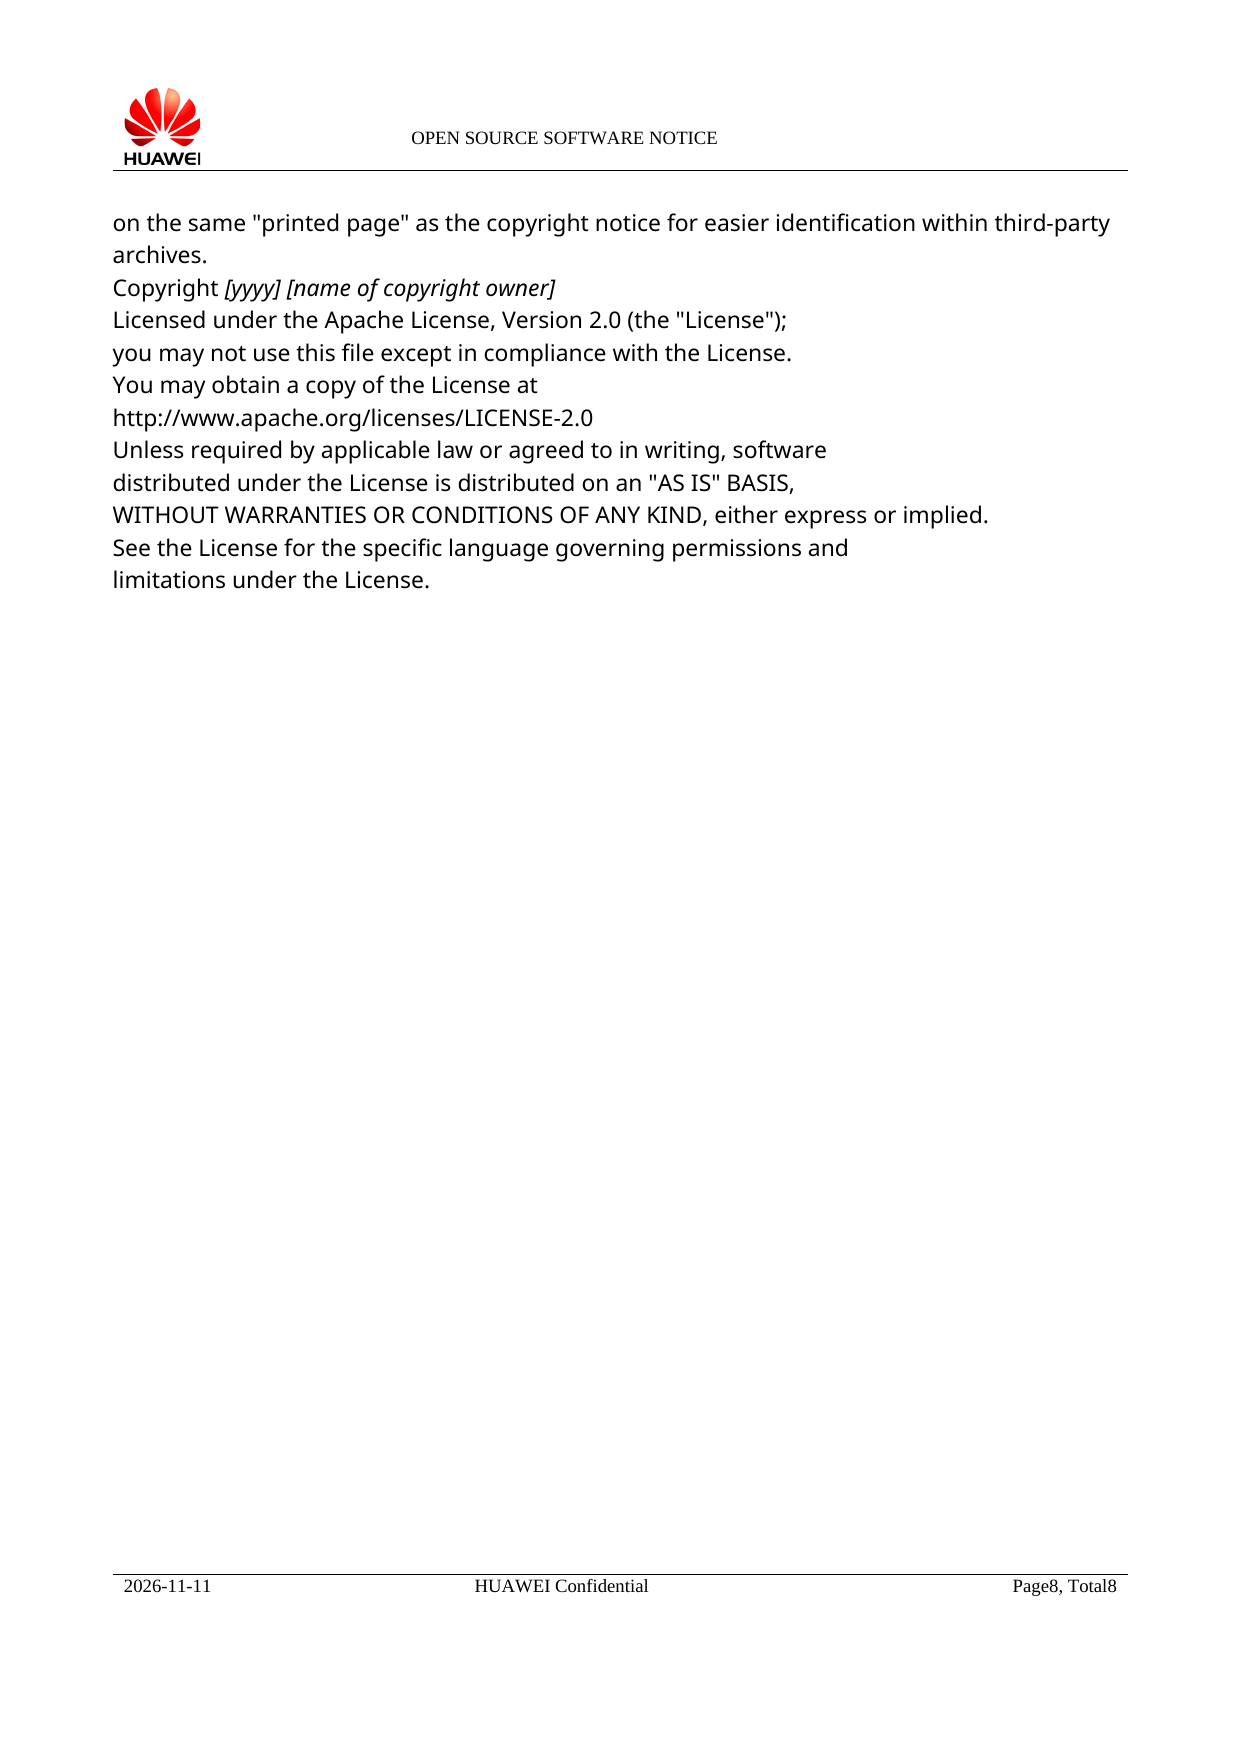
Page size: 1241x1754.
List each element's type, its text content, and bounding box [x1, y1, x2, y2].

text Unless required by applicable law or agreed to in writing, software distributed under the License is distributed on an "AS IS" BASIS, WITHOUT WARRANTIES OR CONDITIONS OF ANY KIND, either express or implied. See the License for the specific language governing permissions and limitations under the License. [112, 434, 1128, 596]
text Copyright [yyyy] [name of copyright owner] [112, 271, 1128, 304]
picture [124, 88, 201, 165]
text Licensed under the Apache License, Version 2.0 (the "License"); you may not use this file except in compliance with the License. You may obtain a copy of the License at [112, 304, 1128, 401]
text http://www.apache.org/licenses/LICENSE-2.0 [112, 401, 1128, 434]
